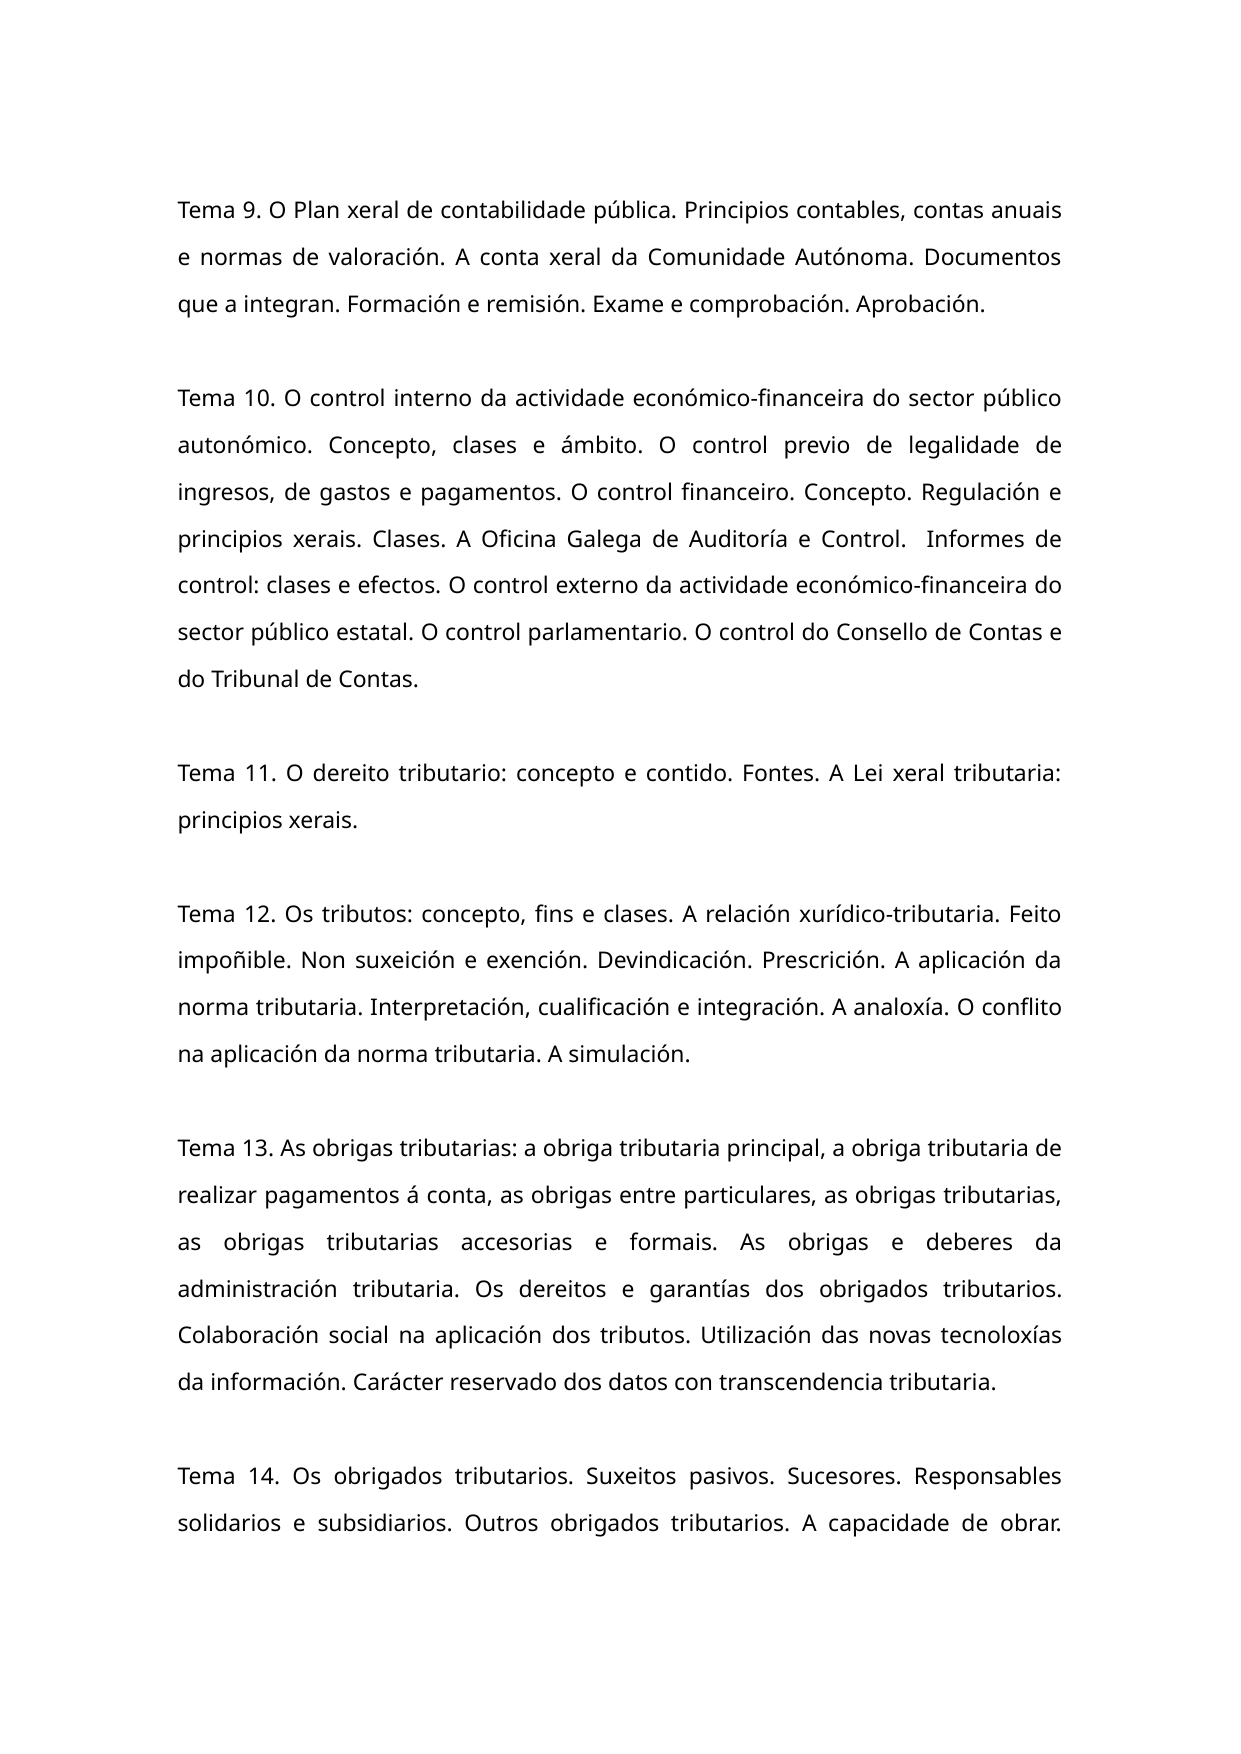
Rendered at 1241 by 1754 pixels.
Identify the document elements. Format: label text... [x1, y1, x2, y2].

text Tema 11. O dereito tributario: concepto e contido. Fontes. A Lei xeral tributaria: principios xerais. [177, 757, 1063, 835]
text Tema 9. O Plan xeral de contabilidade pública. Principios contables, contas anuais e normas de valoración. A conta xeral da Comunidade Autónoma. Documentos que a integran. Formación e remisión. Exame e comprobación. Aprobación. [177, 194, 1063, 319]
text Tema 10. O control interno da actividade económico-financeira do sector público autonómico. Concepto, clases e ámbito. O control previo de legalidade de ingresos, de gastos e pagamentos. O control financeiro. Concepto. Regulación e principios xerais. Clases. A Oficina Galega de Auditoría e Control. Informes de control: clases e efectos. O control externo da actividade económico-financeira do sector público estatal. O control parlamentario. O control do Consello de Contas e do Tribunal de Contas. [177, 382, 1063, 694]
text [177, 1460, 1063, 1538]
text Tema 12. Os tributos: concepto, fins e clases. A relación xurídico-tributaria. Feito impoñible. Non suxeición e exención. Devindicación. Prescrición. A aplicación da norma tributaria. Interpretación, cualificación e integración. A analoxía. O conflito na aplicación da norma tributaria. A simulación. [177, 898, 1063, 1069]
text Tema 13. As obrigas tributarias: a obriga tributaria principal, a obriga tributaria de realizar pagamentos á conta, as obrigas entre particulares, as obrigas tributarias, as obrigas tributarias accesorias e formais. As obrigas e deberes da administración tributaria. Os dereitos e garantías dos obrigados tributarios. Colaboración social na aplicación dos tributos. Utilización das novas tecnoloxías da información. Carácter reservado dos datos con transcendencia tributaria. [177, 1132, 1063, 1398]
